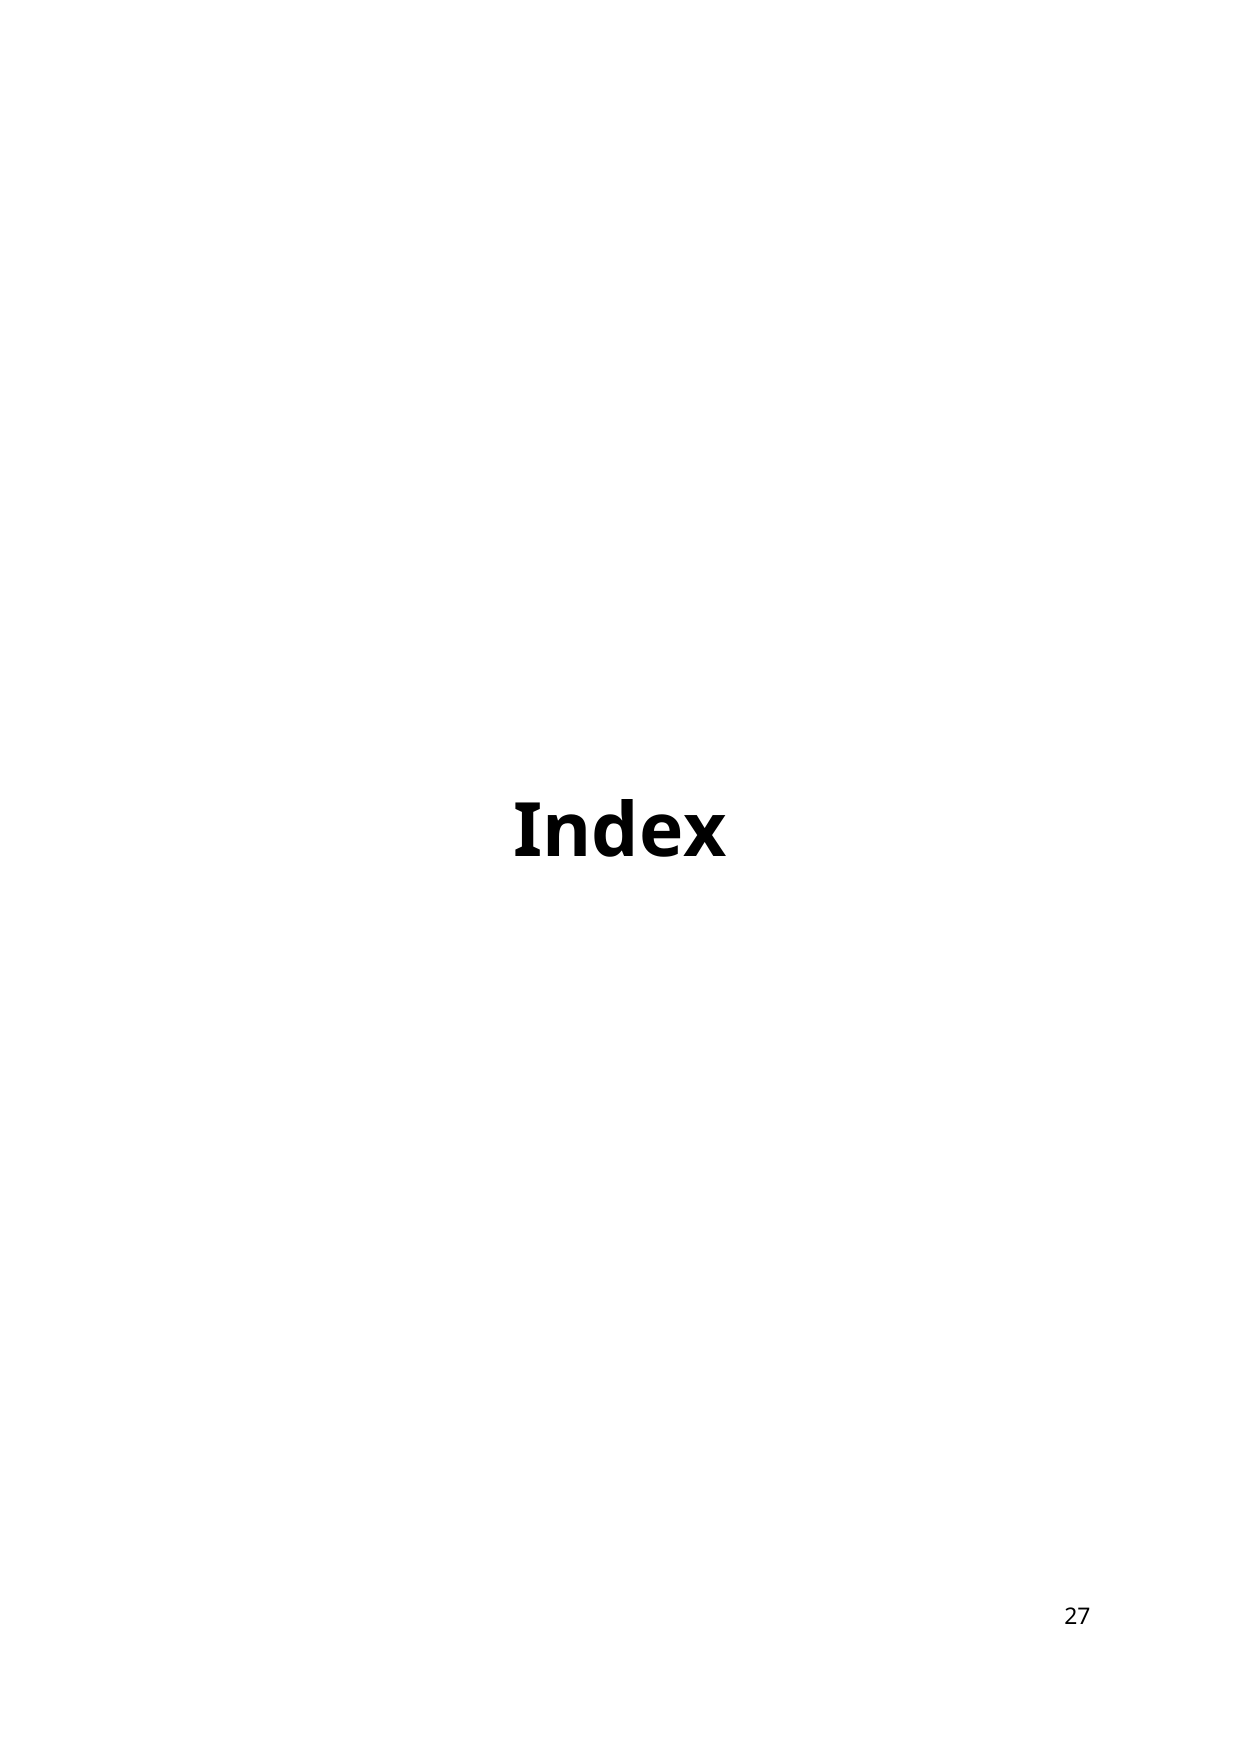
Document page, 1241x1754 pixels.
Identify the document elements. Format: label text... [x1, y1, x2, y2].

text Index [150, 777, 1090, 879]
